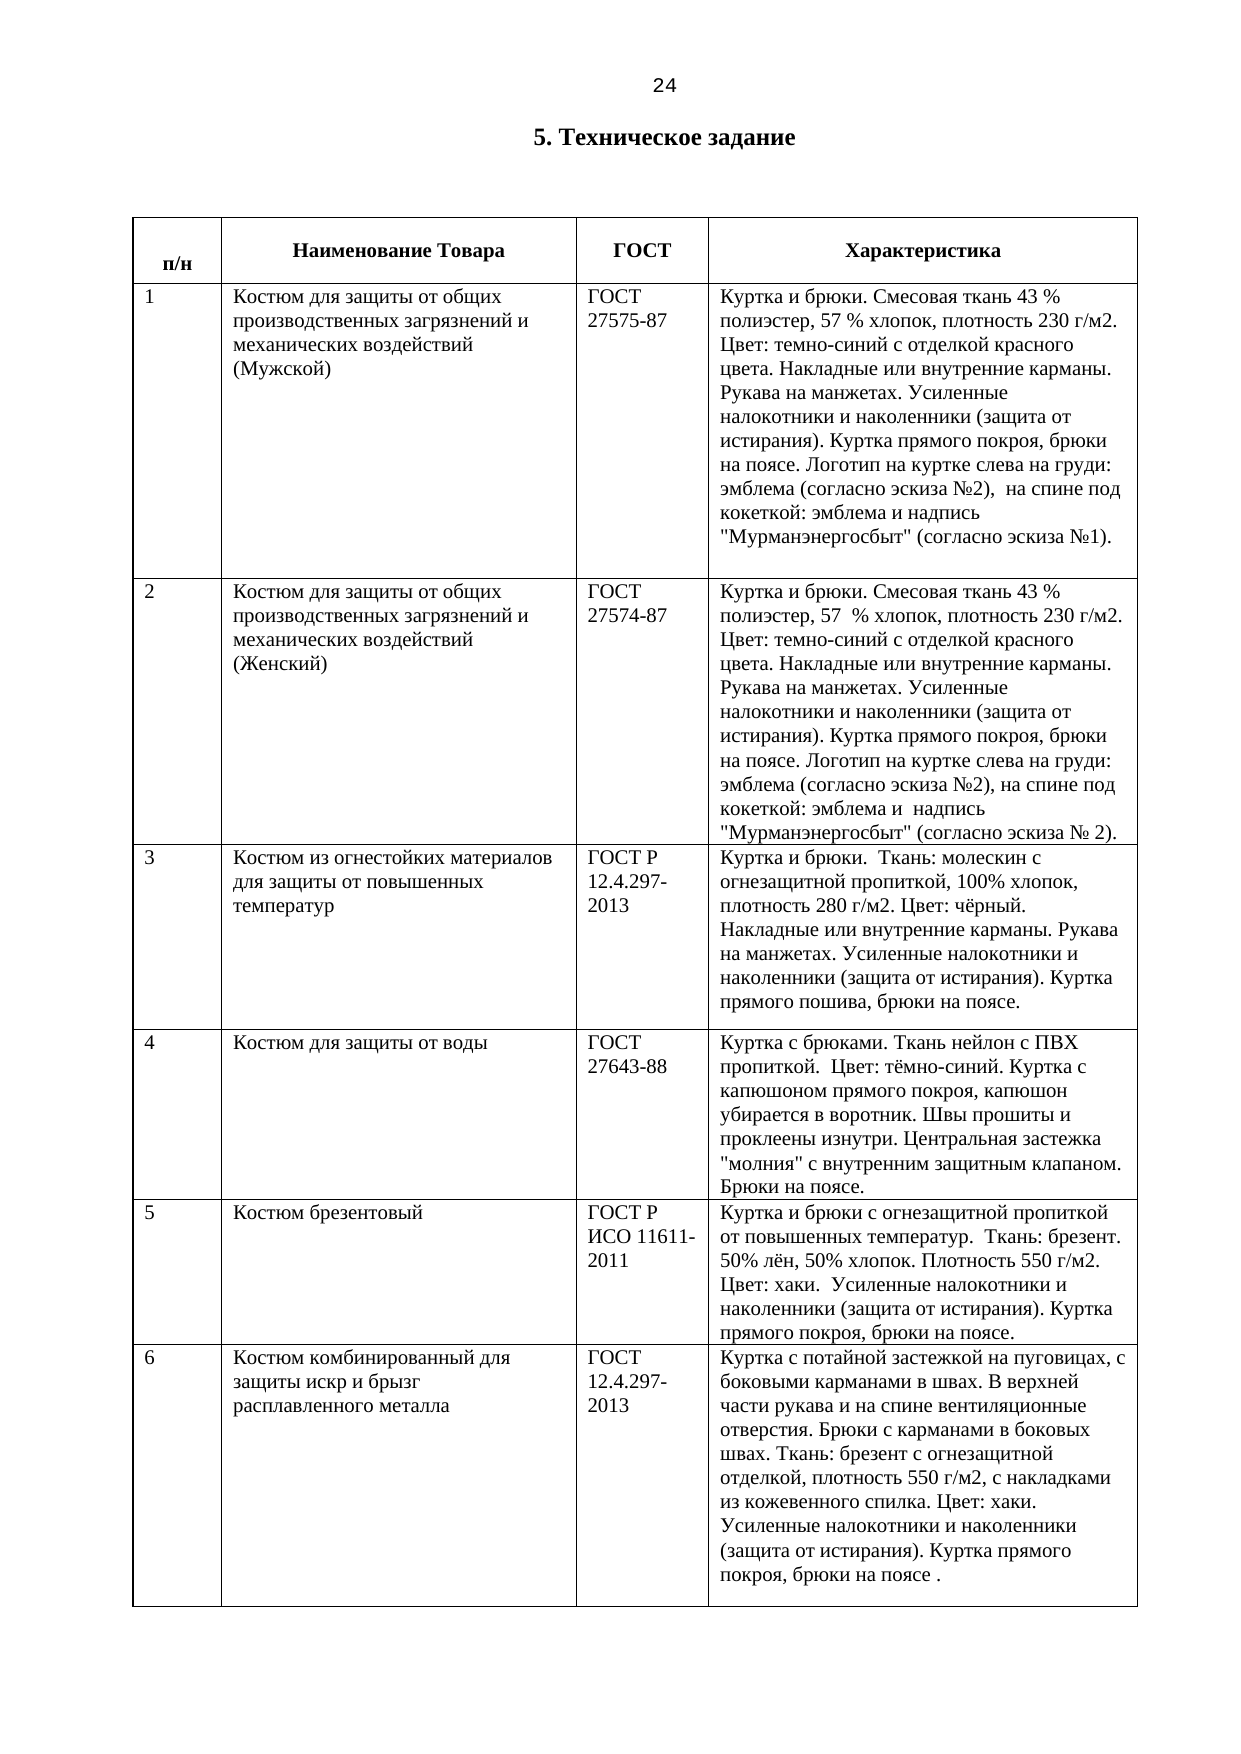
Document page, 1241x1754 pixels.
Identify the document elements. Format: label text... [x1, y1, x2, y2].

table_cell 1 [134, 284, 221, 578]
table_cell 3 [134, 845, 221, 1029]
table_cell Куртка и брюки. Смесовая ткань 43 % полиэстер, 57 % хлопок, плотность 230 г/м2. Цвет: темно-синий с отделкой красного цвета. Накладные или внутренние карманы. Рукава на манжетах. Усиленные налокотники и наколенники (защита от истирания). Куртка прямого покроя, брюки на поясе. Логотип на куртке слева на груди: эмблема (согласно эскиза №2), на спине под кокеткой: эмблема и надпись "Мурманэнергосбыт" (согласно эскиза №1). [709, 284, 1137, 578]
table_header Характеристика [709, 218, 1137, 283]
table_cell 4 [134, 1030, 221, 1198]
table_cell ГОСТ 27575-87 [577, 284, 708, 578]
table_cell ГОСТ Р ИСО 11611-2011 [577, 1200, 708, 1344]
text 5. Техническое задание [148, 122, 1181, 151]
table_cell ГОСТ 27574-87 [577, 579, 708, 844]
table_cell 5 [134, 1200, 221, 1344]
table_cell Куртка и брюки. Ткань: молескин с огнезащитной пропиткой, 100% хлопок, плотность 280 г/м2. Цвет: чёрный. Накладные или внутренние карманы. Рукава на манжетах. Усиленные налокотники и наколенники (защита от истирания). Куртка прямого пошива, брюки на поясе. [709, 845, 1137, 1029]
table_header Наименование Товара [222, 218, 576, 283]
table_header п/н [134, 218, 221, 283]
table_cell Костюм из огнестойких материалов для защиты от повышенных температур [222, 845, 576, 1029]
table_cell ГОСТ Р 12.4.297-2013 [577, 845, 708, 1029]
table_header ГОСТ [577, 218, 708, 283]
table_cell ГОСТ 27643-88 [577, 1030, 708, 1198]
table_cell Костюм комбинированный для защиты искр и брызг расплавленного металла [222, 1345, 576, 1606]
table_cell 6 [134, 1345, 221, 1606]
table_cell Куртка и брюки. Смесовая ткань 43 % полиэстер, 57 % хлопок, плотность 230 г/м2. Цвет: темно-синий с отделкой красного цвета. Накладные или внутренние карманы. Рукава на манжетах. Усиленные налокотники и наколенники (защита от истирания). Куртка прямого покроя, брюки на поясе. Логотип на куртке слева на груди: эмблема (согласно эскиза №2), на спине под кокеткой: эмблема и надпись "Мурманэнергосбыт" (согласно эскиза № 2). [709, 579, 1137, 844]
table_cell Костюм для защиты от общих производственных загрязнений и механических воздействий (Мужской) [222, 284, 576, 578]
table_cell Костюм для защиты от воды [222, 1030, 576, 1198]
table_cell Куртка с потайной застежкой на пуговицах, с боковыми карманами в швах. В верхней части рукава и на спине вентиляционные отверстия. Брюки с карманами в боковых швах. Ткань: брезент с огнезащитной отделкой, плотность 550 г/м2, с накладками из кожевенного спилка. Цвет: хаки. Усиленные налокотники и наколенники (защита от истирания). Куртка прямого покроя, брюки на поясе . [709, 1345, 1137, 1606]
table_cell Куртка с брюками. Ткань нейлон с ПВХ пропиткой. Цвет: тёмно-синий. Куртка с капюшоном прямого покроя, капюшон убирается в воротник. Швы прошиты и проклеены изнутри. Центральная застежка "молния" с внутренним защитным клапаном. Брюки на поясе. [709, 1030, 1137, 1198]
table_cell Костюм брезентовый [222, 1200, 576, 1344]
table_cell 2 [134, 579, 221, 844]
table_cell Костюм для защиты от общих производственных загрязнений и механических воздействий (Женский) [222, 579, 576, 844]
table_cell Куртка и брюки с огнезащитной пропиткой от повышенных температур. Ткань: брезент. 50% лён, 50% хлопок. Плотность 550 г/м2. Цвет: хаки. Усиленные налокотники и наколенники (защита от истирания). Куртка прямого покроя, брюки на поясе. [709, 1200, 1137, 1344]
table_cell ГОСТ 12.4.297-2013 [577, 1345, 708, 1606]
